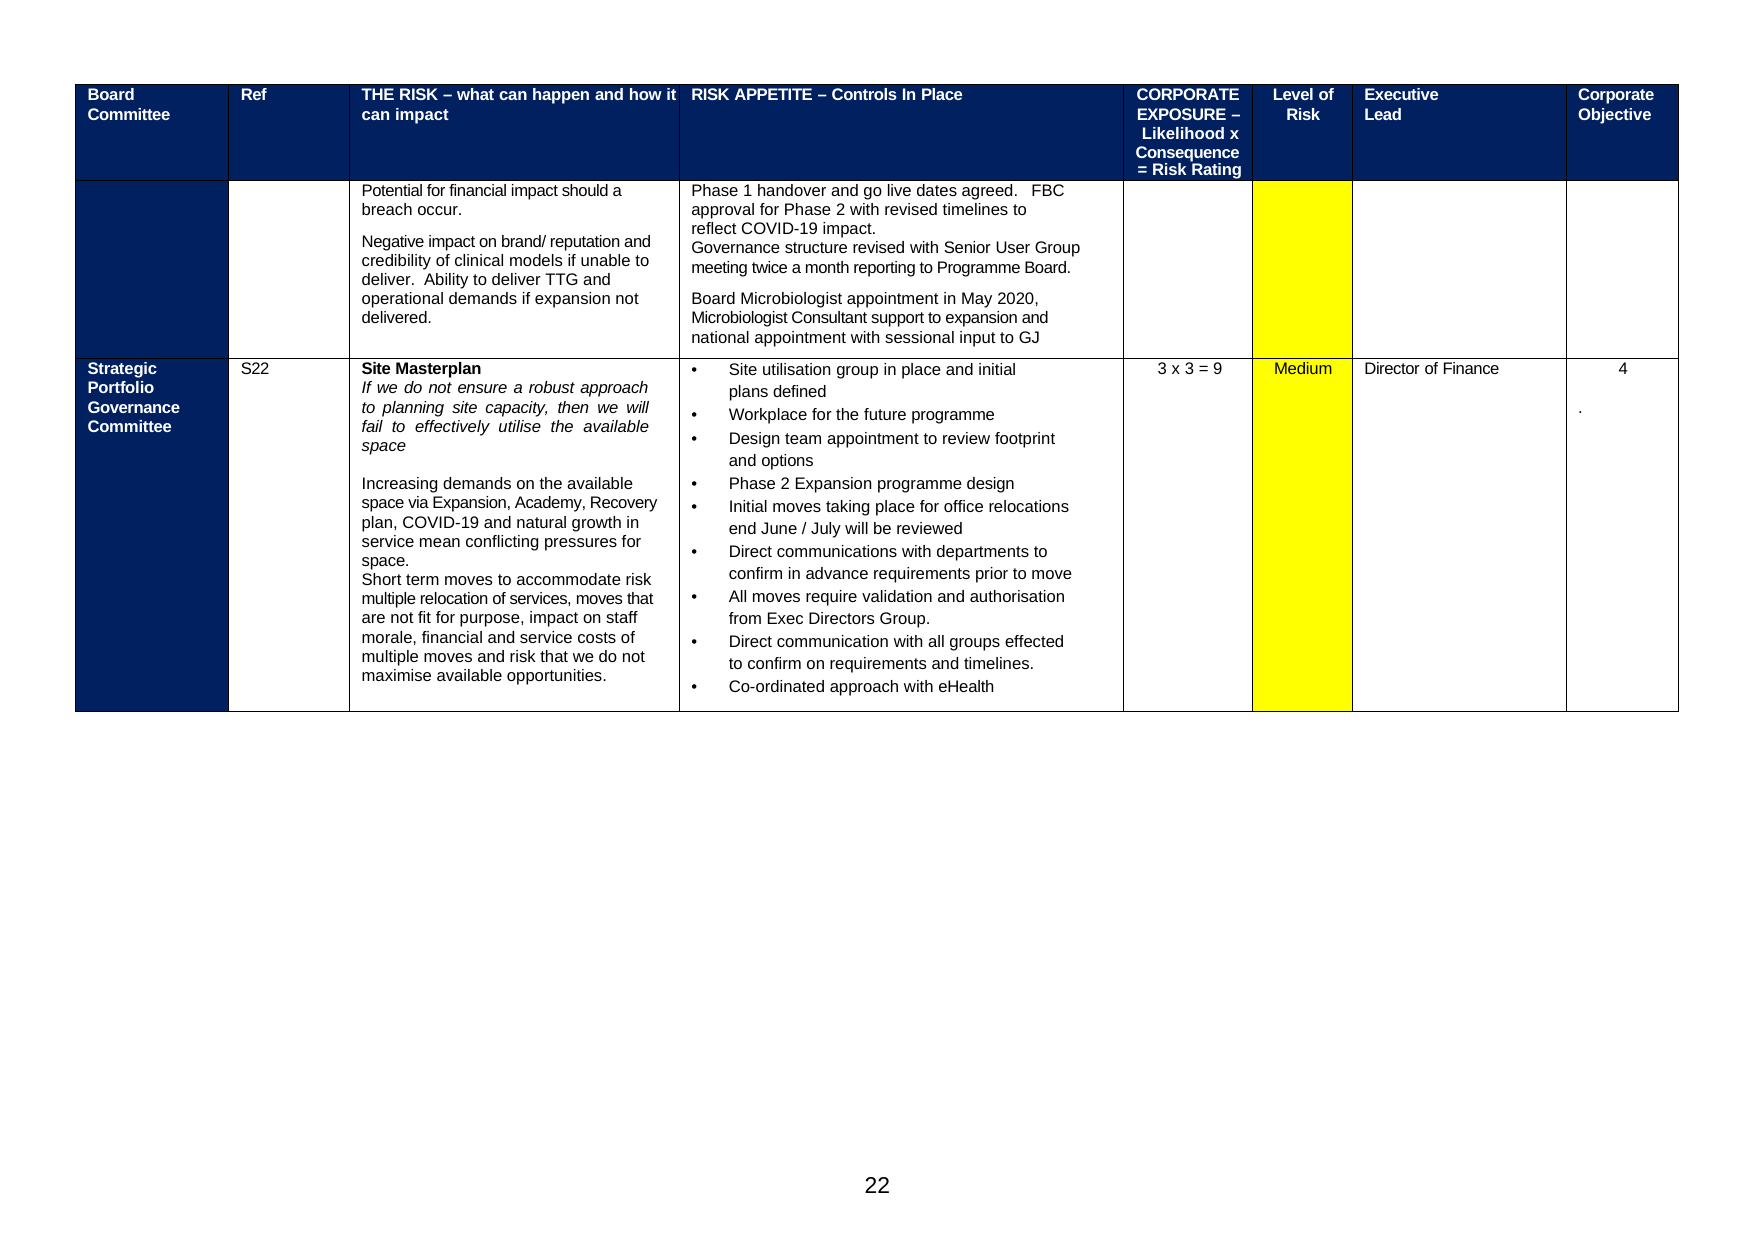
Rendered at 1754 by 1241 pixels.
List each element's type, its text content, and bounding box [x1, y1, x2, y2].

table_cell Strategic Portfolio Governance Committee [76, 359, 228, 711]
table_cell Site utilisation group in place and initial plans defined Workplace for the future programme Design team appointment to review footprint and options Phase 2 Expansion programme design Initial moves taking place for office relocations end June / July will be reviewed Direct communications with departments to confirm in advance requirements prior to move All moves require validation and authorisation from Exec Directors Group. Direct communication with all groups effected to confirm on requirements and timelines. Co-ordinated approach with eHealth [680, 359, 1123, 711]
table_cell S22 [229, 359, 349, 711]
table_cell Medium [1253, 359, 1352, 711]
table_cell [1124, 181, 1252, 358]
table_cell [229, 181, 349, 358]
table_header Corporate Objective [1567, 85, 1678, 180]
table_header THE RISK – what can happen and how it can impact [350, 85, 679, 180]
table_cell [1253, 181, 1352, 358]
table_cell 3 x 3 = 9 [1124, 359, 1252, 711]
table_cell Site Masterplan If we do not ensure a robust approach to planning site capacity, then we will fail to effectively utilise the available space Increasing demands on the available space via Expansion, Academy, Recovery plan, COVID-19 and natural growth in service mean conflicting pressures for space. Short term moves to accommodate risk multiple relocation of services, moves that are not fit for purpose, impact on staff morale, financial and service costs of multiple moves and risk that we do not maximise available opportunities. [350, 359, 679, 711]
table_cell [1567, 181, 1678, 358]
table_cell [1353, 181, 1566, 358]
table_header RISK APPETITE – Controls In Place [680, 85, 1123, 180]
table_header Executive Lead [1353, 85, 1566, 180]
table_header Board Committee [76, 85, 228, 180]
table_header CORPORATE EXPOSURE – Likelihood x Consequence = Risk Rating [1124, 85, 1252, 180]
table_cell 4 . [1567, 359, 1678, 711]
table_cell Phase 1 handover and go live dates agreed. FBC approval for Phase 2 with revised timelines to reflect COVID-19 impact. Governance structure revised with Senior User Group meeting twice a month reporting to Programme Board. Board Microbiologist appointment in May 2020, Microbiologist Consultant support to expansion and national appointment with sessional input to GJ [680, 181, 1123, 358]
table_cell [76, 181, 228, 358]
table_header Level of Risk [1253, 85, 1352, 180]
table_cell Director of Finance [1353, 359, 1566, 711]
table_header Ref [229, 85, 349, 180]
table_cell Potential for financial impact should a breach occur. Negative impact on brand/ reputation and credibility of clinical models if unable to deliver. Ability to deliver TTG and operational demands if expansion not delivered. [350, 181, 679, 358]
